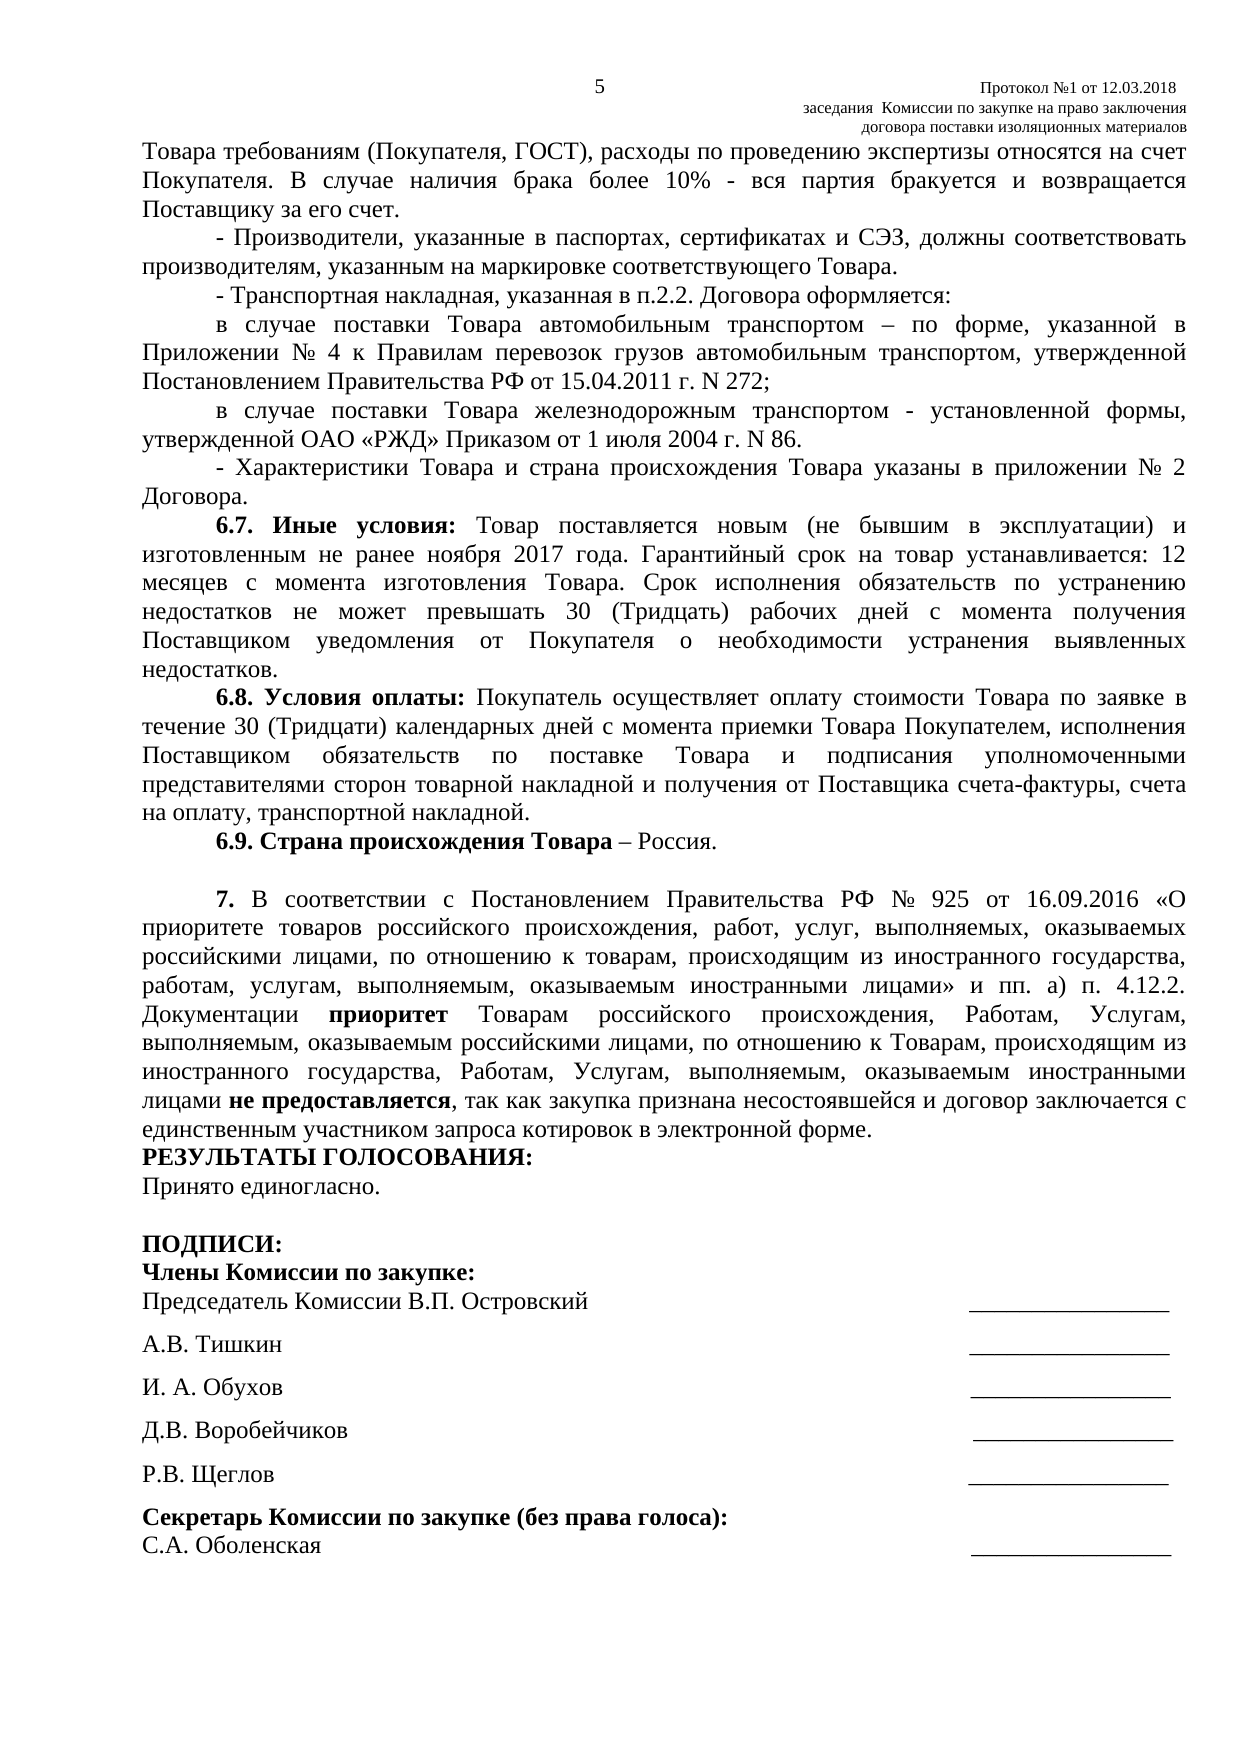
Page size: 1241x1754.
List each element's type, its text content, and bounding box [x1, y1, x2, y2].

text ПОДПИСИ: [142, 1229, 1187, 1257]
text 6.7. Иные условия: Товар поставляется новым (не бывшим в эксплуатации) и изготовленным не ранее ноября 2017 года. Гарантийный срок на товар устанавливается: 12 месяцев с момента изготовления Товара. Срок исполнения обязательств по устранению недостатков не может превышать 30 (Тридцать) рабочих дней с момента получения Поставщиком уведомления от Покупателя о необходимости устранения выявленных недостатков. [142, 510, 1187, 682]
text И. А. Обухов ________________ [142, 1372, 1187, 1401]
text Принято единогласно. [142, 1171, 1187, 1200]
text в случае поставки Товара железнодорожным транспортом - установленной формы, утвержденной ОАО «РЖД» Приказом от 1 июля 2004 г. N 86. [142, 395, 1187, 452]
text Р.В. Щеглов ________________ [142, 1459, 1187, 1487]
text в случае поставки Товара автомобильным транспортом – по форме, указанной в Приложении № 4 к Правилам перевозок грузов автомобильным транспортом, утвержденной Постановлением Правительства РФ от 15.04.2011 г. N 272; [142, 309, 1187, 395]
text Председатель Комиссии В.П. Островский ________________ [142, 1286, 1187, 1315]
text - Характеристики Товара и страна происхождения Товара указаны в приложении № 2 Договора. [142, 452, 1187, 510]
text РЕЗУЛЬТАТЫ ГОЛОСОВАНИЯ: [142, 1142, 1187, 1171]
text Секретарь Комиссии по закупке (без права голоса): [142, 1502, 1187, 1531]
text - Транспортная накладная, указанная в п.2.2. Договора оформляется: [142, 280, 1187, 309]
text - Производители, указанные в паспортах, сертификатах и СЭЗ, должны соответствовать производителям, указанным на маркировке соответствующего Товара. [142, 222, 1187, 280]
text 6.8. Условия оплаты: Покупатель осуществляет оплату стоимости Товара по заявке в течение 30 (Тридцати) календарных дней с момента приемки Товара Покупателем, исполнения Поставщиком обязательств по поставке Товара и подписания уполномоченными представителями сторон товарной накладной и получения от Поставщика счета-фактуры, счета на оплату, транспортной накладной. [142, 682, 1187, 826]
text Д.В. Воробейчиков ________________ [142, 1416, 1187, 1444]
text Члены Комиссии по закупке: [142, 1257, 1187, 1286]
text 6.9. Страна происхождения Товара – Россия. [142, 826, 1187, 855]
text 7. В соответствии с Постановлением Правительства РФ № 925 от 16.09.2016 «О приоритете товаров российского происхождения, работ, услуг, выполняемых, оказываемых российскими лицами, по отношению к товарам, происходящим из иностранного государства, работам, услугам, выполняемым, оказываемым иностранными лицами» и пп. а) п. 4.12.2. Документации приоритет Товарам российского происхождения, Работам, Услугам, выполняемым, оказываемым российскими лицами, по отношению к Товарам, происходящим из иностранного государства, Работам, Услугам, выполняемым, оказываемым иностранными лицами не предоставляется, так как закупка признана несостоявшейся и договор заключается с единственным участником запроса котировок в электронной форме. [142, 884, 1187, 1142]
text С.А. Оболенская ________________ [142, 1531, 1187, 1559]
text А.В. Тишкин ________________ [142, 1329, 1187, 1358]
